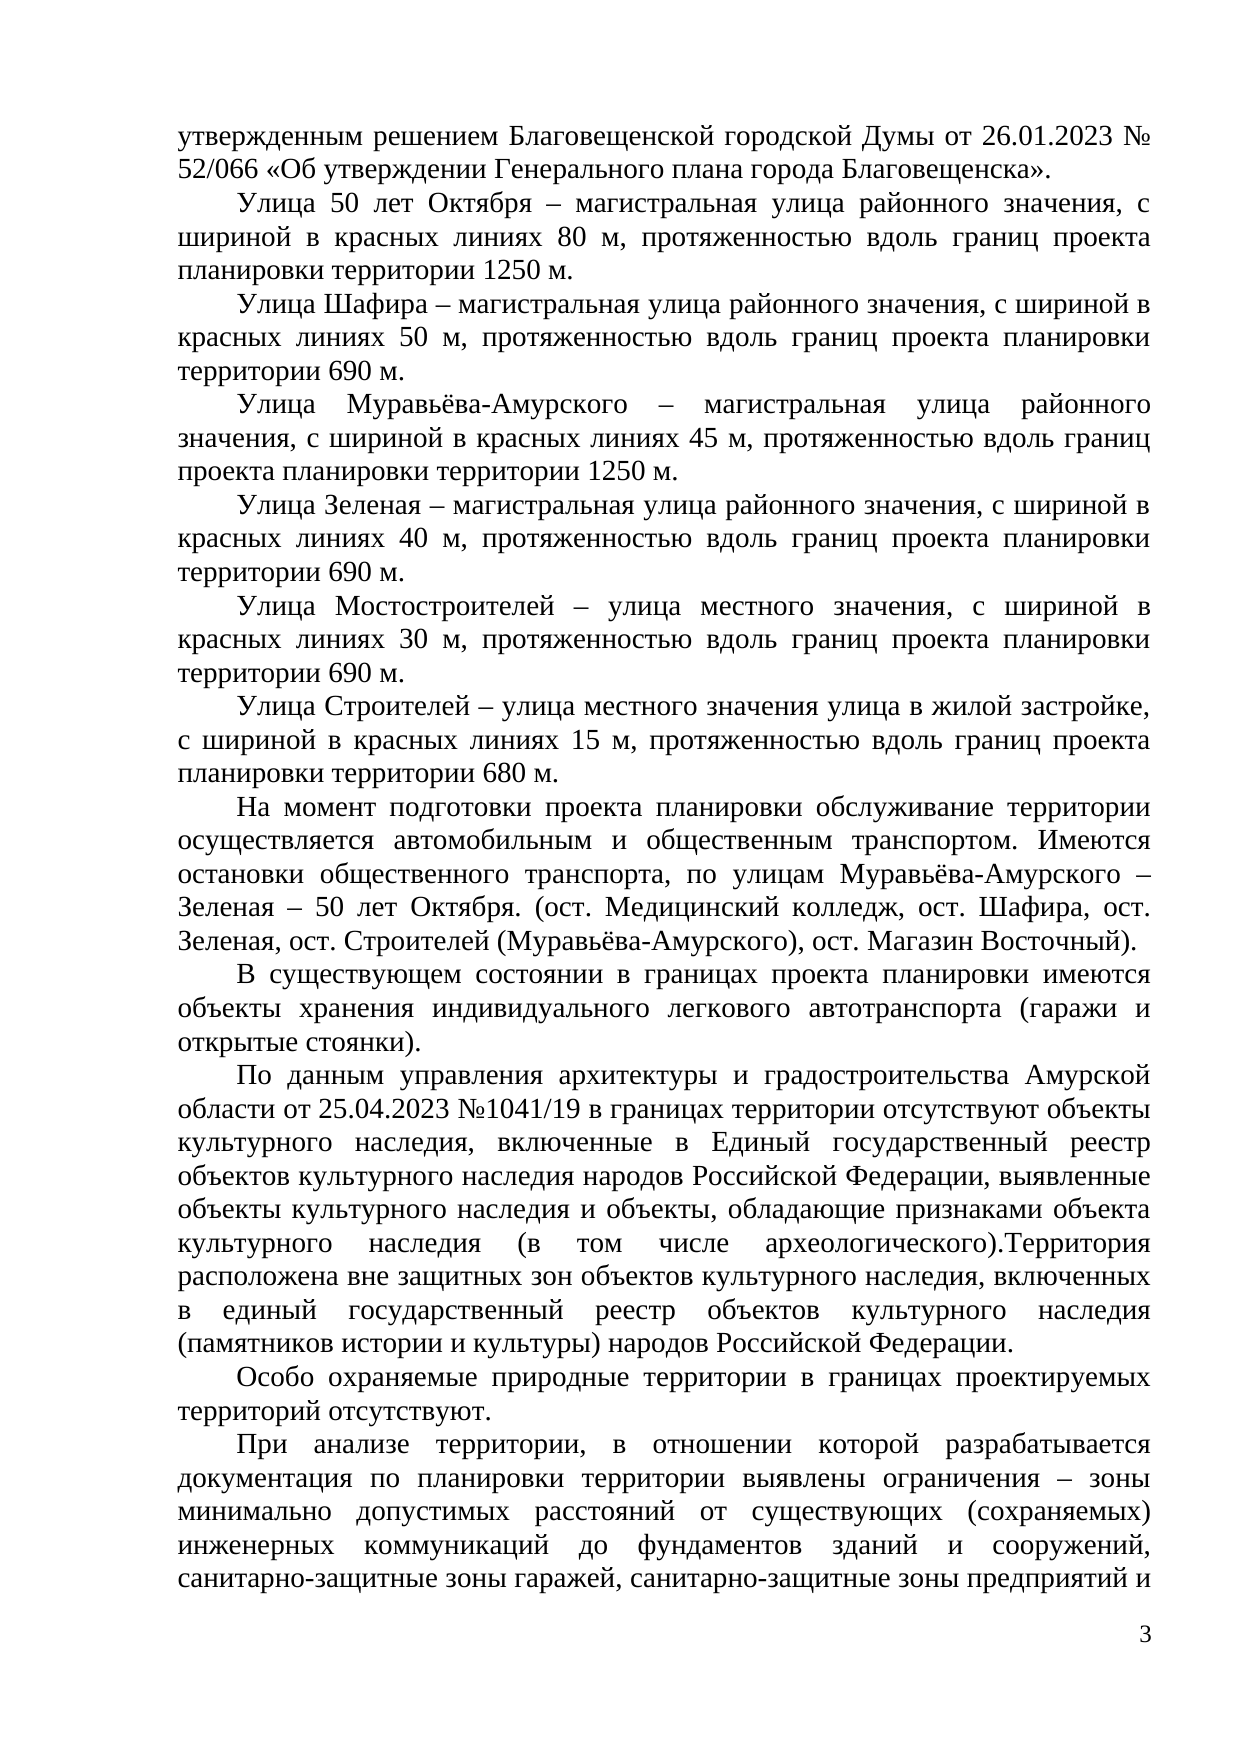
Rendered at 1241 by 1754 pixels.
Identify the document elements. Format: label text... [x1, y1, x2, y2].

text Особо охраняемые природные территории в границах проектируемых территорий отсутствуют. [177, 1359, 1152, 1426]
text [177, 1426, 1152, 1594]
text Улица Зеленая – магистральная улица районного значения, с шириной в красных линиях 40 м, протяженностью вдоль границ проекта планировки территории 690 м. [177, 487, 1152, 588]
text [177, 118, 1152, 185]
text В существующем состоянии в границах проекта планировки имеются объекты хранения индивидуального легкового автотранспорта (гаражи и открытые стоянки). [177, 957, 1152, 1057]
text По данным управления архитектуры и градостроительства Амурской области от 25.04.2023 №1041/19 в границах территории отсутствуют объекты культурного наследия, включенные в Единый государственный реестр объектов культурного наследия народов Российской Федерации, выявленные объекты культурного наследия и объекты, обладающие признаками объекта культурного наследия (в том числе археологического).Территория расположена вне защитных зон объектов культурного наследия, включенных в единый государственный реестр объектов культурного наследия (памятников истории и культуры) народов Российской Федерации. [177, 1057, 1152, 1359]
text Улица 50 лет Октября – магистральная улица районного значения, с шириной в красных линиях 80 м, протяженностью вдоль границ проекта планировки территории 1250 м. [177, 185, 1152, 286]
text Улица Шафира – магистральная улица районного значения, с шириной в красных линиях 50 м, протяженностью вдоль границ проекта планировки территории 690 м. [177, 286, 1152, 386]
text На момент подготовки проекта планировки обслуживание территории осуществляется автомобильным и общественным транспортом. Имеются остановки общественного транспорта, по улицам Муравьёва-Амурского – Зеленая – 50 лет Октября. (ост. Медицинский колледж, ост. Шафира, ост. Зеленая, ост. Строителей (Муравьёва-Амурского), ост. Магазин Восточный). [177, 789, 1152, 957]
text Улица Мостостроителей – улица местного значения, с шириной в красных линиях 30 м, протяженностью вдоль границ проекта планировки территории 690 м. [177, 588, 1152, 688]
text Улица Муравьёва-Амурского – магистральная улица районного значения, с шириной в красных линиях 45 м, протяженностью вдоль границ проекта планировки территории 1250 м. [177, 386, 1152, 487]
text Улица Строителей – улица местного значения улица в жилой застройке, с шириной в красных линиях 15 м, протяженностью вдоль границ проекта планировки территории 680 м. [177, 688, 1152, 789]
